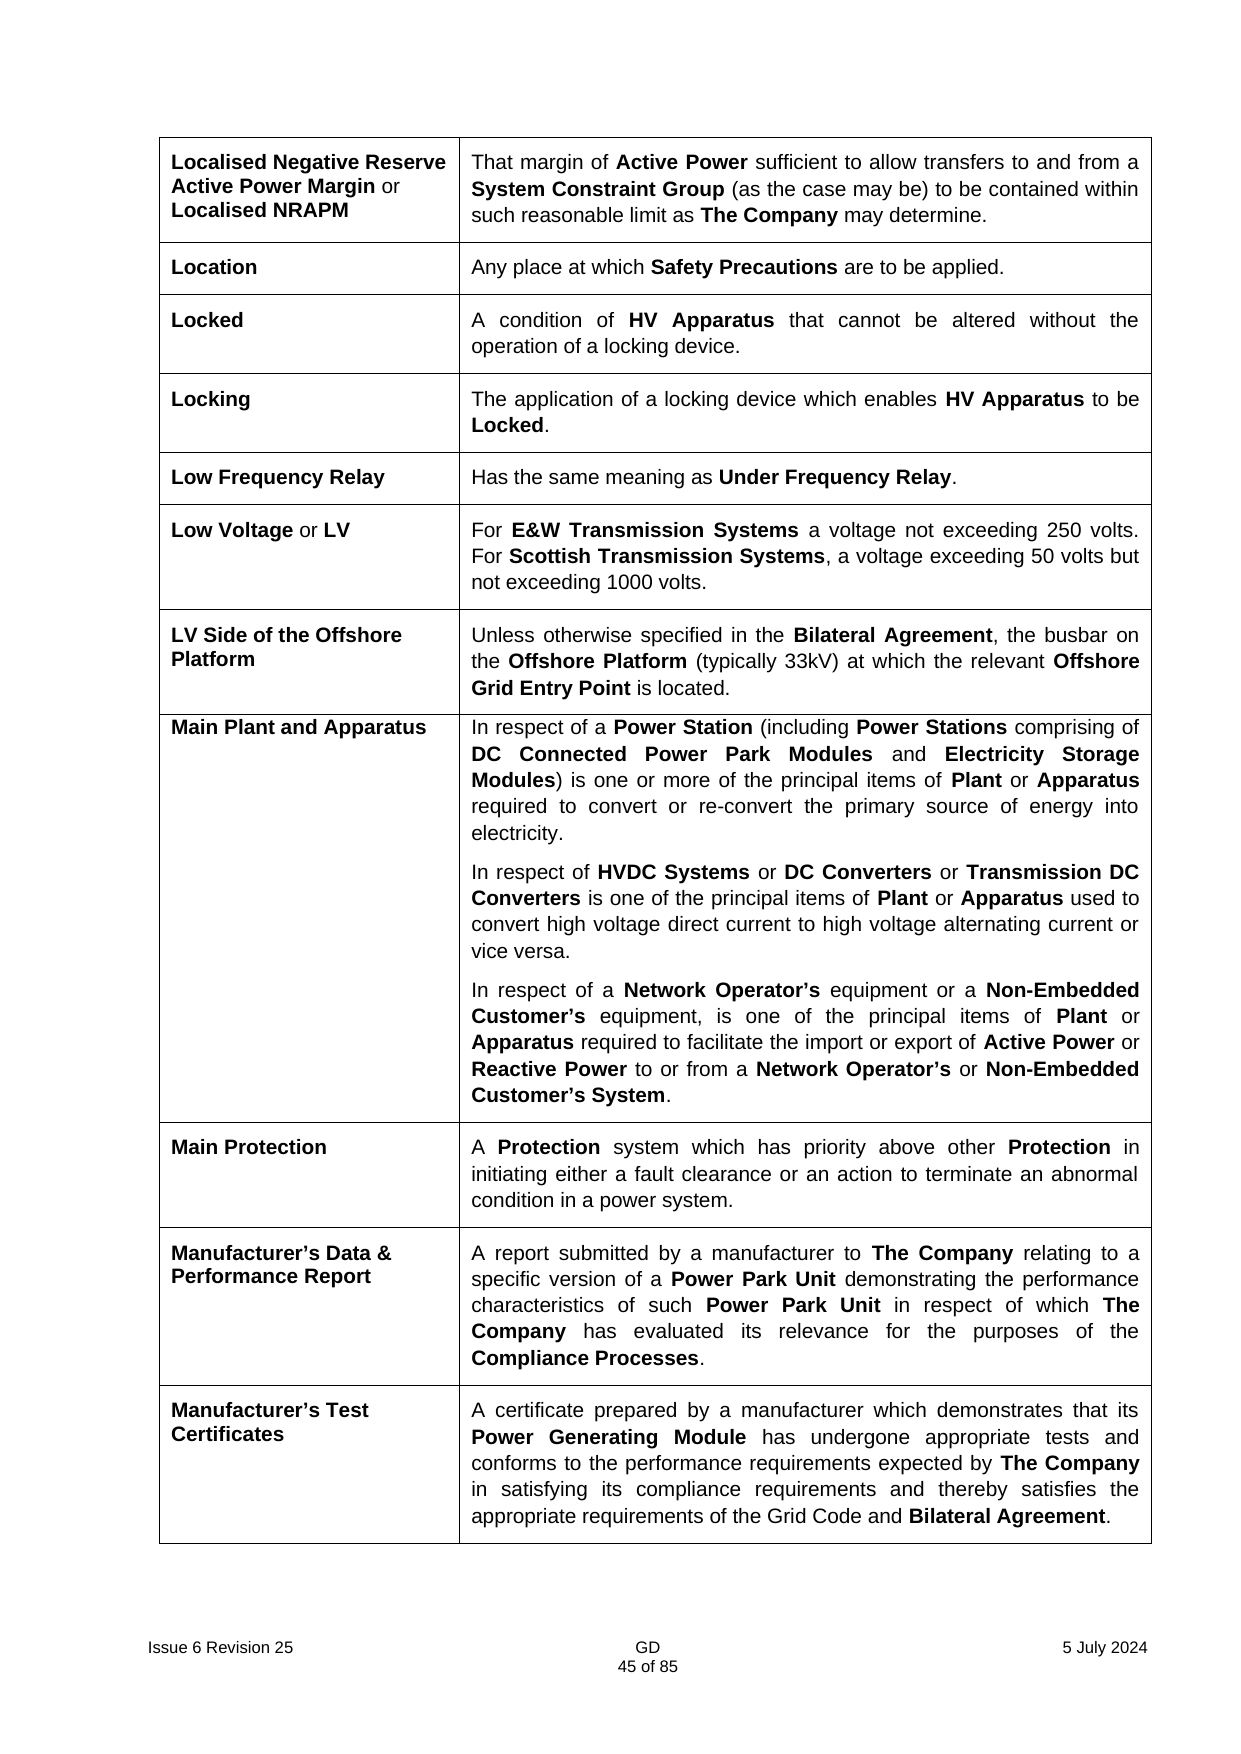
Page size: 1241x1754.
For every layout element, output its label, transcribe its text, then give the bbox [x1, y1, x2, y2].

table_cell Localised Negative Reserve Active Power Margin or Localised NRAPM [160, 138, 459, 242]
table_cell In respect of a Power Station (including Power Stations comprising of DC Connected Power Park Modules and Electricity Storage Modules) is one or more of the principal items of Plant or Apparatus required to convert or re-convert the primary source of energy into electricity. In respect of HVDC Systems or DC Converters or Transmission DC Converters is one of the principal items of Plant or Apparatus used to convert high voltage direct current to high voltage alternating current or vice versa. In respect of a Network Operator’s equipment or a Non-Embedded Customer’s equipment, is one of the principal items of Plant or Apparatus required to facilitate the import or export of Active Power or Reactive Power to or from a Network Operator’s or Non-Embedded Customer’s System. [460, 715, 1151, 1122]
table_cell Low Frequency Relay [160, 453, 459, 504]
table_cell A certificate prepared by a manufacturer which demonstrates that its Power Generating Module has undergone appropriate tests and conforms to the performance requirements expected by The Company in satisfying its compliance requirements and thereby satisfies the appropriate requirements of the Grid Code and Bilateral Agreement. [460, 1386, 1151, 1542]
table_cell Low Voltage or LV [160, 505, 459, 609]
table_cell A report submitted by a manufacturer to The Company relating to a specific version of a Power Park Unit demonstrating the performance characteristics of such Power Park Unit in respect of which The Company has evaluated its relevance for the purposes of the Compliance Processes. [460, 1228, 1151, 1384]
table_cell Has the same meaning as Under Frequency Relay. [460, 453, 1151, 504]
table_cell Unless otherwise specified in the Bilateral Agreement, the busbar on the Offshore Platform (typically 33kV) at which the relevant Offshore Grid Entry Point is located. [460, 610, 1151, 714]
table_cell Manufacturer’s Test Certificates [160, 1386, 459, 1542]
table_cell Locked [160, 295, 459, 373]
table_cell Locking [160, 374, 459, 452]
table_cell Main Protection [160, 1123, 459, 1227]
table_cell Location [160, 243, 459, 294]
table_cell For E&W Transmission Systems a voltage not exceeding 250 volts. For Scottish Transmission Systems, a voltage exceeding 50 volts but not exceeding 1000 volts. [460, 505, 1151, 609]
table_cell LV Side of the Offshore Platform [160, 610, 459, 714]
table_cell That margin of Active Power sufficient to allow transfers to and from a System Constraint Group (as the case may be) to be contained within such reasonable limit as The Company may determine. [460, 138, 1151, 242]
table_cell The application of a locking device which enables HV Apparatus to be Locked. [460, 374, 1151, 452]
table_cell Main Plant and Apparatus [160, 715, 459, 1122]
table_cell A condition of HV Apparatus that cannot be altered without the operation of a locking device. [460, 295, 1151, 373]
table_cell A Protection system which has priority above other Protection in initiating either a fault clearance or an action to terminate an abnormal condition in a power system. [460, 1123, 1151, 1227]
table_cell Manufacturer’s Data & Performance Report [160, 1228, 459, 1384]
table_cell Any place at which Safety Precautions are to be applied. [460, 243, 1151, 294]
